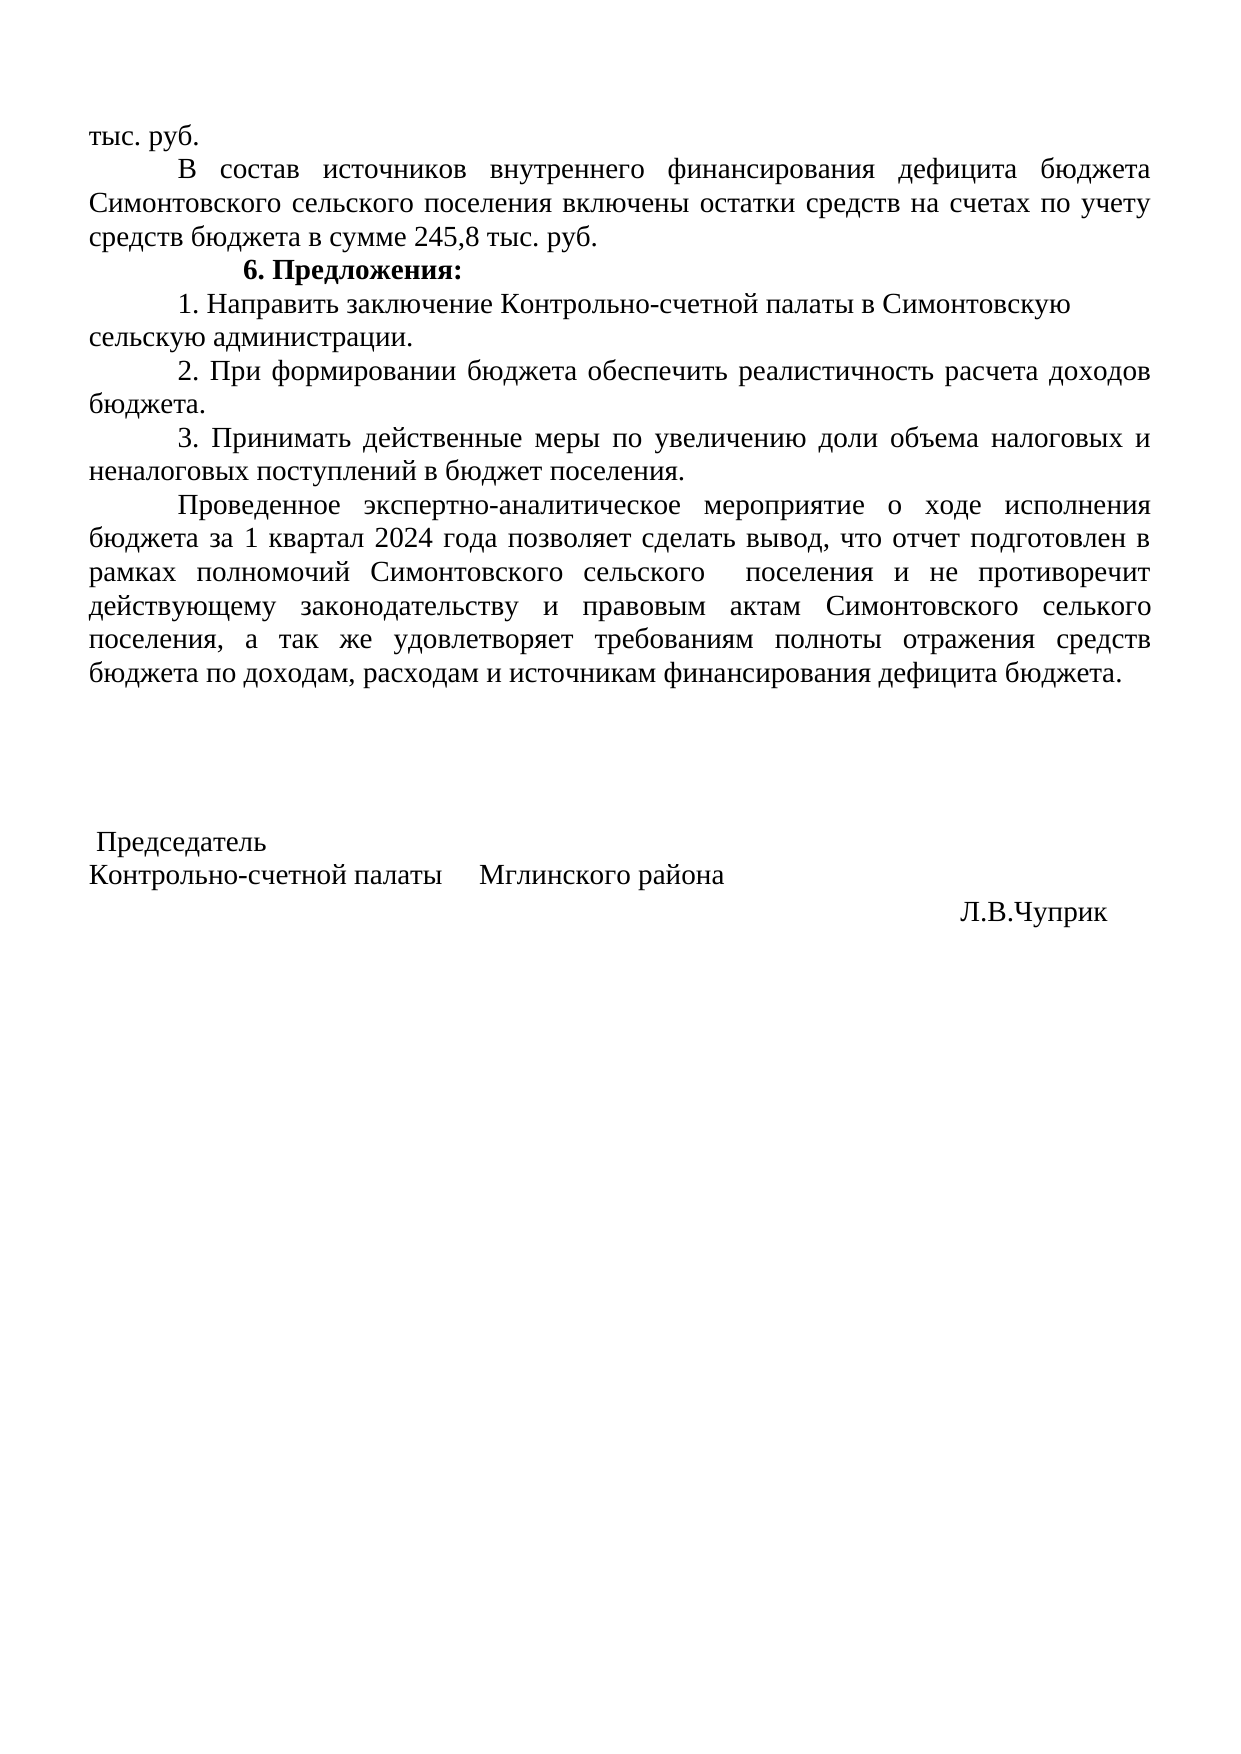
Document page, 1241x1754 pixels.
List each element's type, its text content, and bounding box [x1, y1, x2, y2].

text Председатель [88, 723, 1152, 857]
text 2. При формировании бюджета обеспечить реалистичность расчета доходов бюджета. [88, 353, 1152, 420]
text Л.В.Чуприк [960, 894, 1107, 927]
text 3. Принимать действенные меры по увеличению доли объема налоговых и неналоговых поступлений в бюджет поселения. [88, 420, 1152, 487]
text Проведенное экспертно-аналитическое мероприятие о ходе исполнения бюджета за 1 квартал 2024 года позволяет сделать вывод, что отчет подготовлен в рамках полномочий Симонтовского сельского поселения и не противоречит действующему законодательству и правовым актам Симонтовского селького поселения, а так же удовлетворяет требованиям полноты отражения средств бюджета по доходам, расходам и источникам финансирования дефицита бюджета. [88, 487, 1152, 688]
text В состав источников внутреннего финансирования дефицита бюджета Симонтовского сельского поселения включены остатки средств на счетах по учету средств бюджета в сумме 245,8 тыс. руб. [88, 152, 1152, 252]
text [88, 118, 1152, 152]
text 6. Предложения: [88, 252, 1152, 286]
text 1. Направить заключение Контрольно-счетной палаты в Симонтовскую сельскую администрации. [88, 286, 1152, 353]
text Контрольно-счетной палаты Мглинского района [88, 857, 1110, 891]
